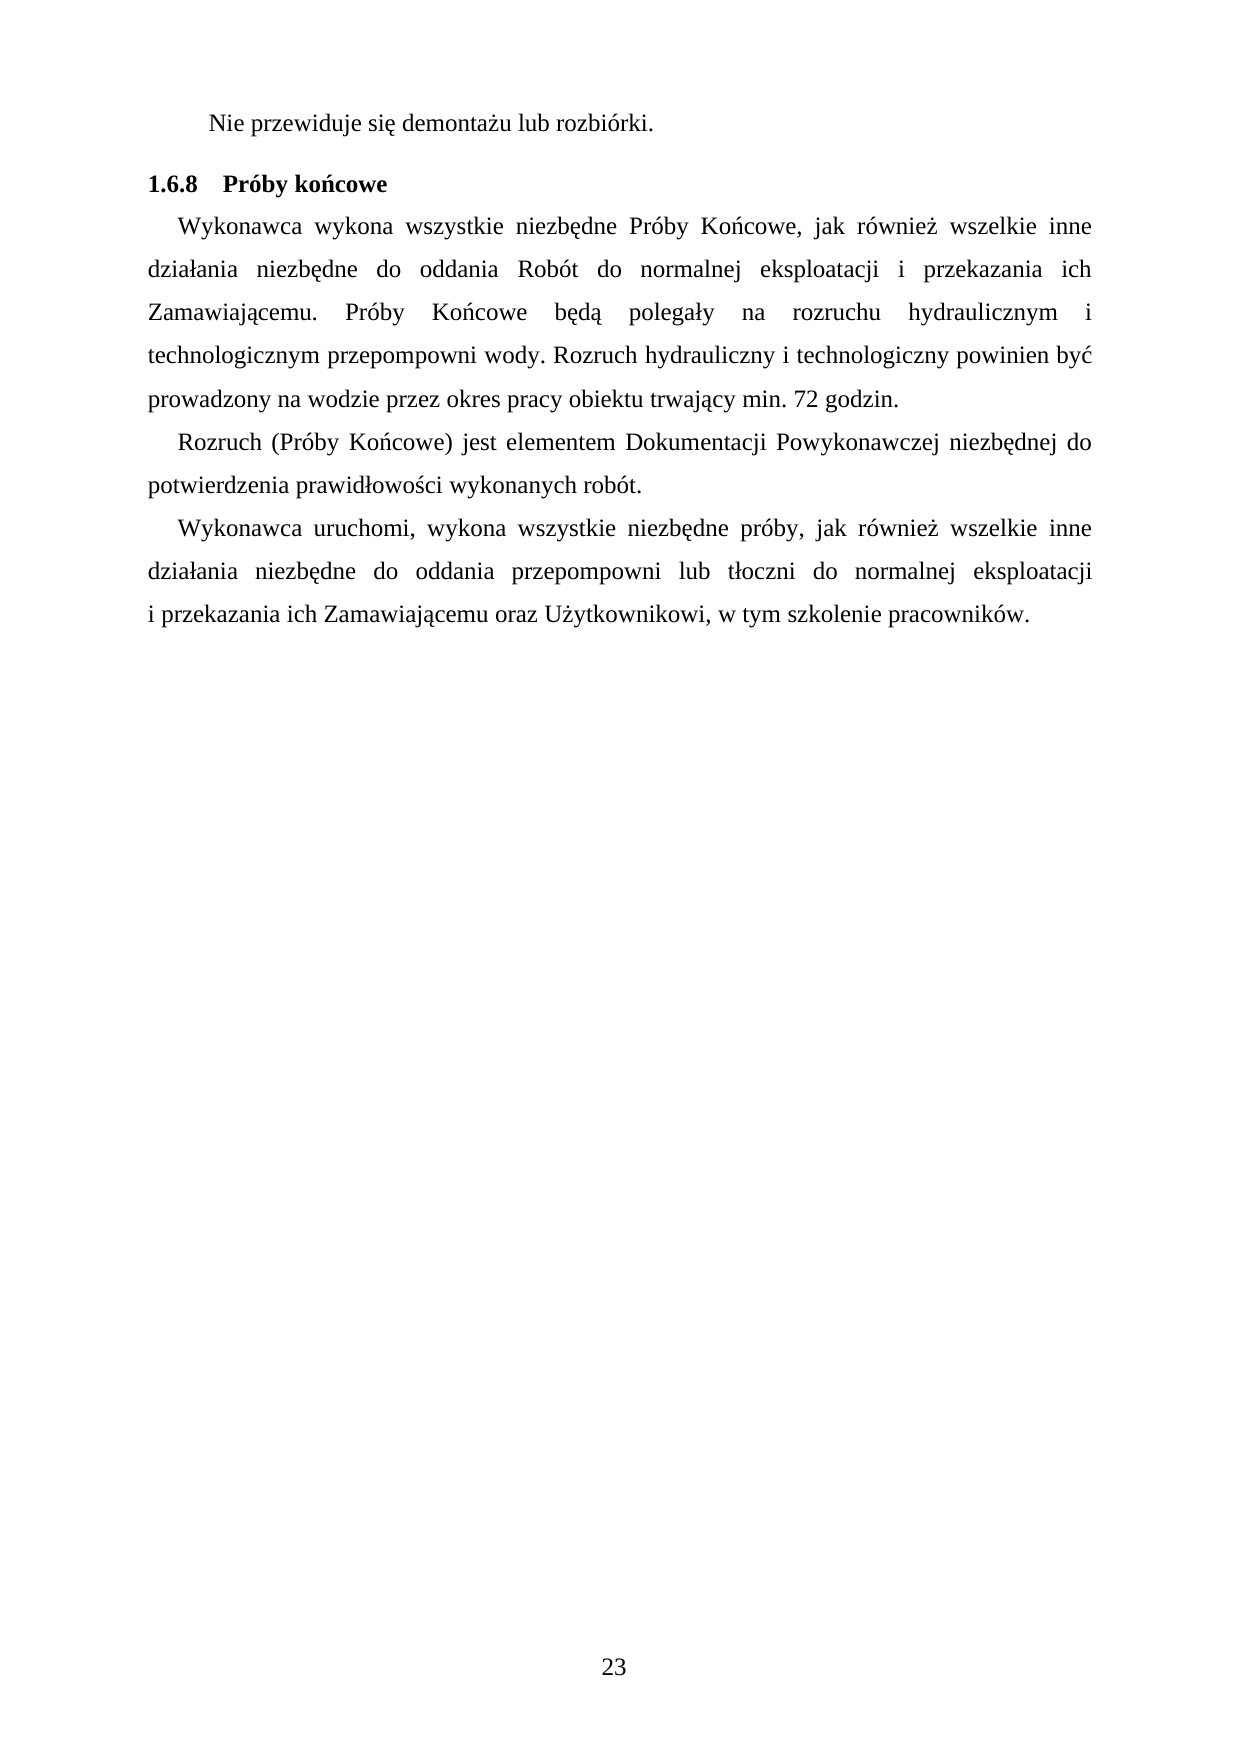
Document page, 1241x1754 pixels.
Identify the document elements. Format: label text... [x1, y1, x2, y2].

text Rozruch (Próby Końcowe) jest elementem Dokumentacji Powykonawczej niezbędnej do potwierdzenia prawidłowości wykonanych robót. [148, 427, 1092, 499]
text Wykonawca uruchomi, wykona wszystkie niezbędne próby, jak również wszelkie inne działania niezbędne do oddania przepompowni lub tłoczni do normalnej eksploatacji i przekazania ich Zamawiającemu oraz Użytkownikowi, w tym szkolenie pracowników. [148, 513, 1093, 628]
text Wykonawca wykona wszystkie niezbędne Próby Końcowe, jak również wszelkie inne działania niezbędne do oddania Robót do normalnej eksploatacji i przekazania ich Zamawiającemu. Próby Końcowe będą polegały na rozruchu hydraulicznym i technologicznym przepompowni wody. Rozruch hydrauliczny i technologiczny powinien być prowadzony na wodzie przez okres pracy obiektu trwający min. 72 godzin. [148, 211, 1092, 412]
text Nie przewiduje się demontażu lub rozbiórki. [148, 108, 1093, 137]
subtitle Próby końcowe [148, 169, 1119, 197]
